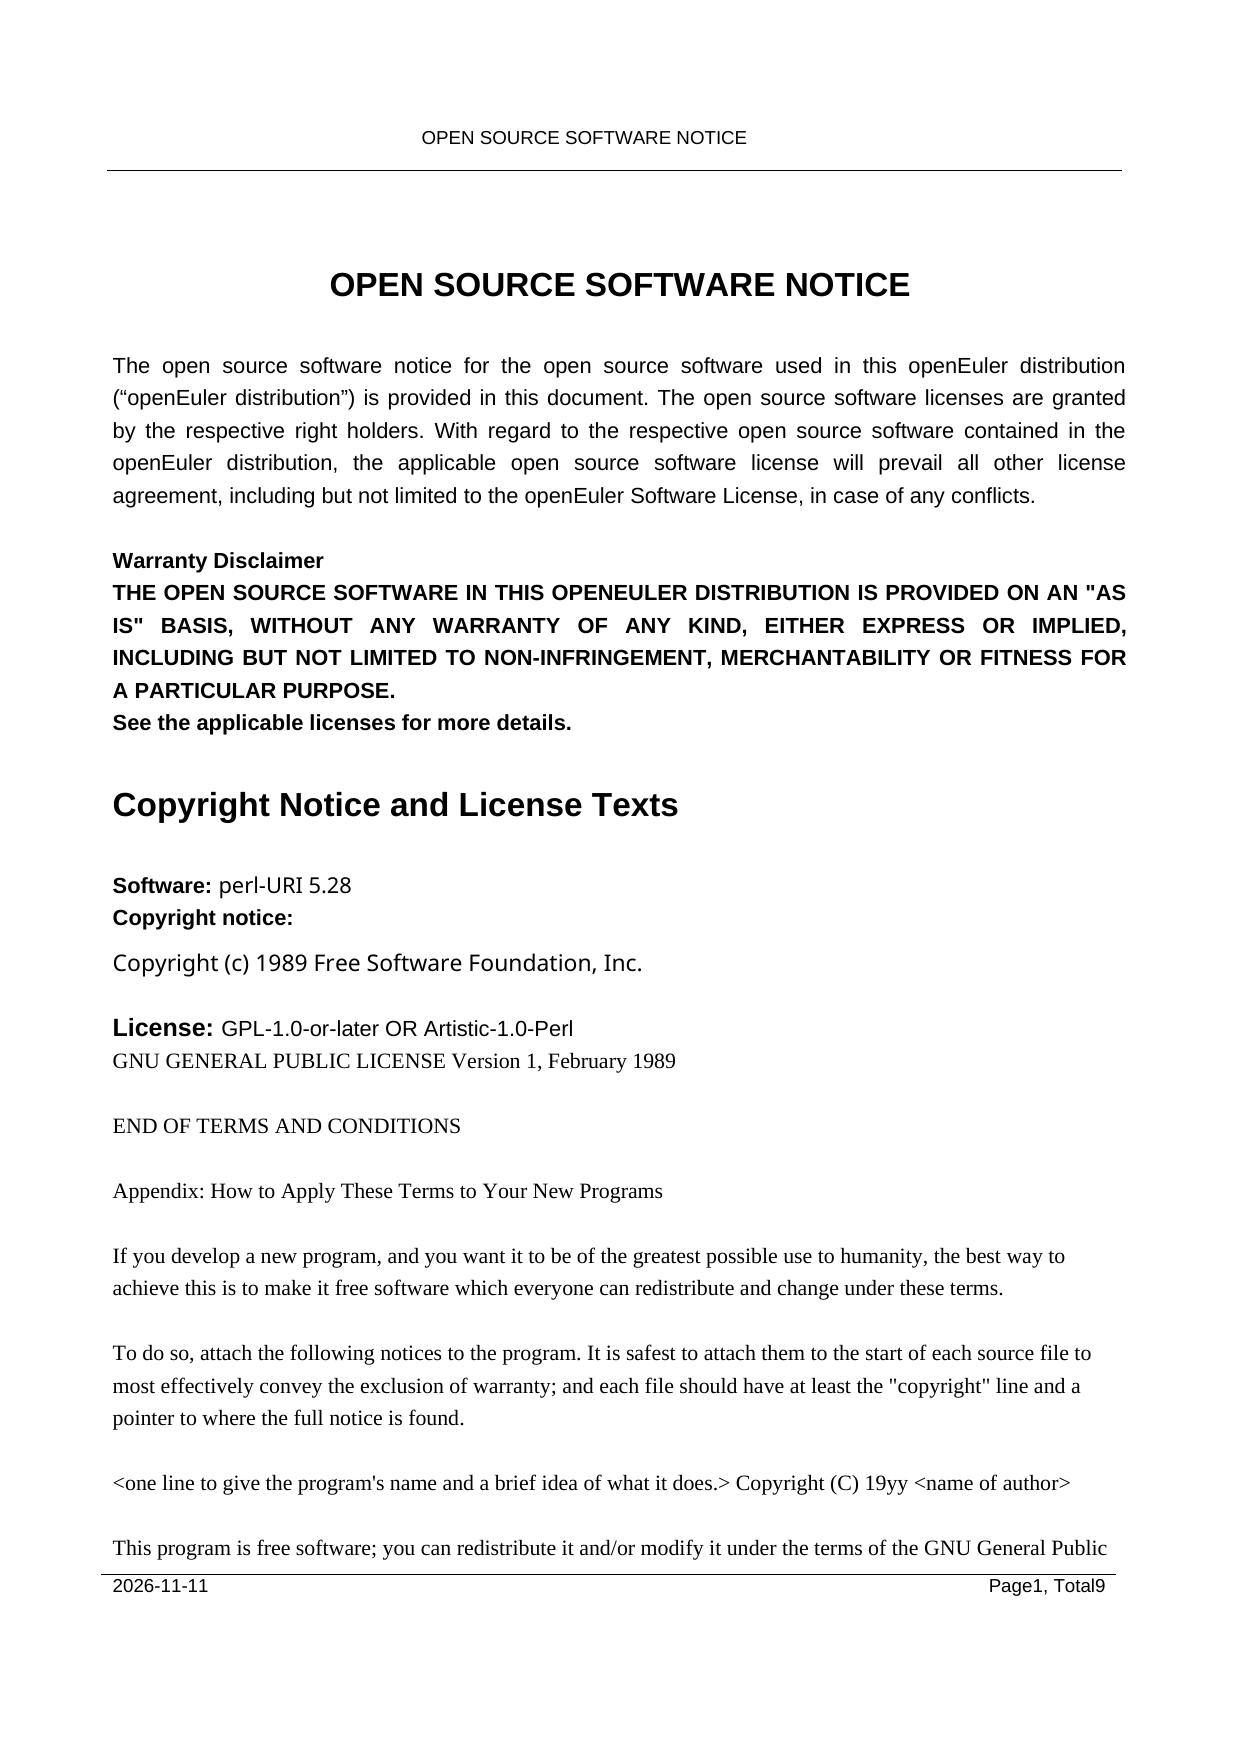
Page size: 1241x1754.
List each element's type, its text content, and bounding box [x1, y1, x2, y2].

text Copyright Notice and License Texts [112, 771, 1128, 836]
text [112, 1044, 1128, 1564]
text Copyright notice: [112, 901, 1128, 934]
text License: GPL-1.0-or-later OR Artistic-1.0-Perl [112, 1012, 1128, 1044]
text OPEN SOURCE SOFTWARE NOTICE [112, 251, 1128, 316]
text Copyright (c) 1989 Free Software Foundation, Inc. [112, 947, 1128, 1012]
text Warranty Disclaimer [112, 544, 1128, 576]
text The open source software notice for the open source software used in this openEuler distribution (“openEuler distribution”) is provided in this document. The open source software licenses are granted by the respective right holders. With regard to the respective open source software contained in the openEuler distribution, the applicable open source software license will prevail all other license agreement, including but not limited to the openEuler Software License, in case of any conflicts. [112, 349, 1128, 511]
title Software: perl-URI 5.28 [112, 869, 1128, 901]
text THE OPEN SOURCE SOFTWARE IN THIS OPENEULER DISTRIBUTION IS PROVIDED ON AN "AS IS" BASIS, WITHOUT ANY WARRANTY OF ANY KIND, EITHER EXPRESS OR IMPLIED, INCLUDING BUT NOT LIMITED TO NON-INFRINGEMENT, MERCHANTABILITY OR FITNESS FOR A PARTICULAR PURPOSE. See the applicable licenses for more details. [112, 576, 1128, 739]
